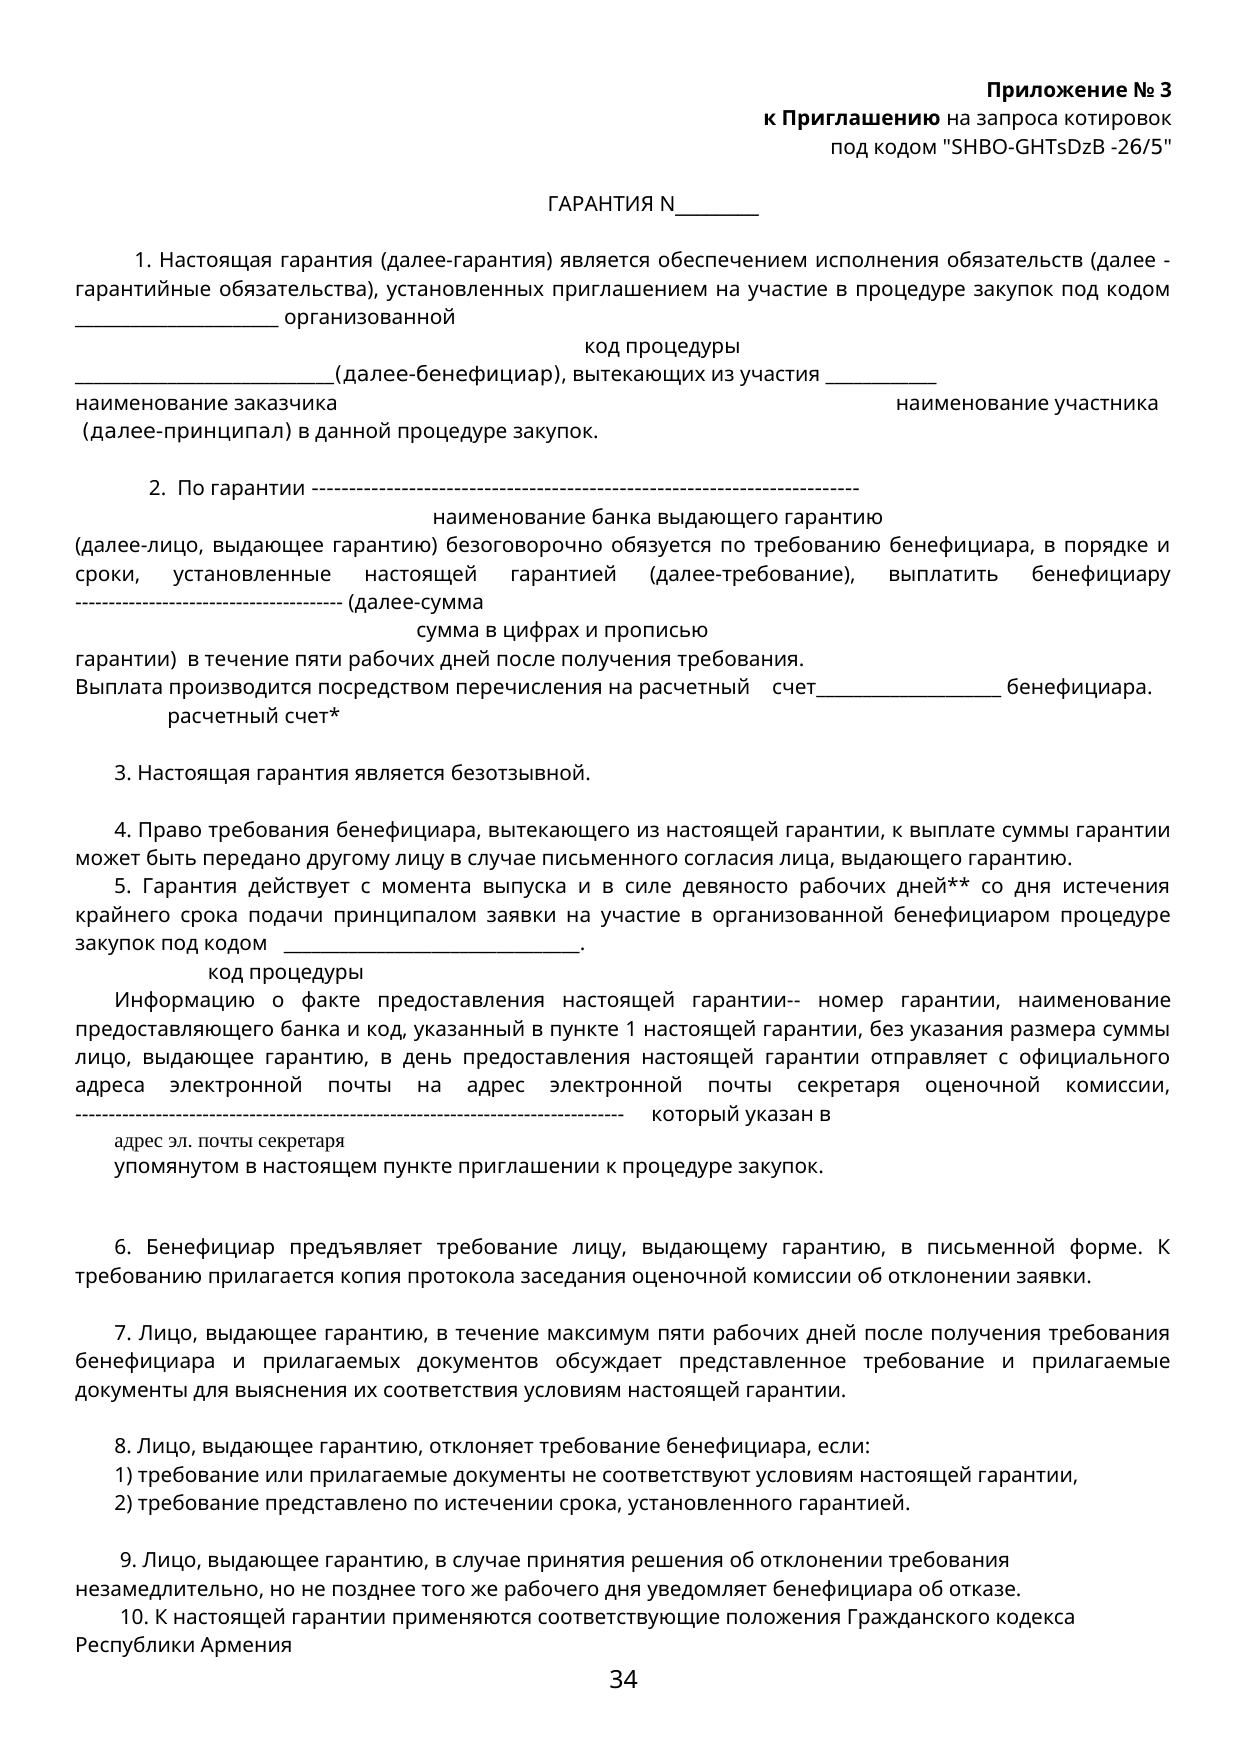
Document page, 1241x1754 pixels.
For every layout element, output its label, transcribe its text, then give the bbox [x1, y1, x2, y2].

text ГАРАНТИЯ N________ [75, 189, 1172, 217]
text (далее-принципал) в данной процедуре закупок. [75, 416, 1172, 445]
text ____________________________(далее-бенефициар), вытекающих из участия ____________ [75, 359, 1172, 388]
text адрес эл. почты секретаря [75, 1127, 1172, 1152]
text 7. Лицо, выдающее гарантию, в течение максимум пяти рабочих дней после получения требования бенефициара и прилагаемых документов обсуждает представленное требование и прилагаемые документы для выяснения их соответствия условиям настоящей гарантии. [75, 1318, 1172, 1403]
text Приложение № 3 [75, 75, 1172, 103]
text наименование заказчика наименование участника [75, 388, 1172, 416]
text (далее-лицо, выдающее гарантию) безоговорочно обязуется по требованию бенефициара, в порядке и сроки, установленные настоящей гарантией (далее-требование), выплатить бенефициару ---------------------------------------- (далее-сумма [75, 530, 1172, 616]
text 8. Лицо, выдающее гарантию, отклоняет требование бенефициара, если: [75, 1432, 1172, 1460]
text расчетный счет* [75, 701, 1172, 729]
text 9. Лицо, выдающее гарантию, в случае принятия решения об отклонении требования незамедлительно, но не позднее того же рабочего дня уведомляет бенефициара об отказе. [75, 1545, 1172, 1602]
text код процедуры [75, 957, 1172, 985]
text 10. К настоящей гарантии применяются соответствующие положения Гражданского кодекса Республики Армения [75, 1602, 1172, 1659]
text упомянутом в настоящем пункте приглашении к процедуре закупок. [75, 1152, 1172, 1180]
text 1. Настоящая гарантия (далее-гарантия) является обеспечением исполнения обязательств (далее - гарантийные обязательства), установленных приглашением на участие в процедуре закупок под кодом ______________________ организованной [75, 246, 1172, 331]
text 2) требование представлено по истечении срока, установленного гарантией. [75, 1488, 1172, 1517]
text 3. Настоящая гарантия является безотзывной. [75, 758, 1172, 786]
text наименование банка выдающего гарантию [75, 502, 1172, 530]
text 1) требование или прилагаемые документы не соответствуют условиям настоящей гарантии, [75, 1460, 1172, 1488]
text сумма в цифрах и прописью [75, 616, 1172, 644]
text 6. Бенефициар предъявляет требование лицу, выдающему гарантию, в письменной форме. К требованию прилагается копия протокола заседания оценочной комиссии об отклонении заявки. [75, 1232, 1172, 1289]
text к Приглашению на запроса котировок под кодом "SHBO-GHTsDzB -26/5" [75, 103, 1172, 160]
text Выплата производится посредством перечисления на расчетный счет____________________ бенефициара. [75, 672, 1172, 701]
text 2. По гарантии ------------------------------------------------------------------------- [75, 473, 1172, 502]
text 5. Гарантия действует с момента выпуска и в силе девяносто рабочих дней** со дня истечения крайнего срока подачи принципалом заявки на участие в организованной бенефициаром процедуре закупок под кодом ________________________________. [75, 872, 1172, 957]
text Информацию о факте предоставления настоящей гарантии-- номер гарантии, наименование предоставляющего банка и код, указанный в пункте 1 настоящей гарантии, без указания размера суммы лицо, выдающее гарантию, в день предоставления настоящей гарантии отправляет с официального адреса электронной почты на адрес электронной почты секретаря оценочной комиссии, ---------------------------------------------------------------------------------- который указан в [75, 985, 1172, 1127]
text код процедуры [75, 331, 1172, 359]
text гарантии) в течение пяти рабочих дней после получения требования. [75, 644, 1172, 672]
text 4. Право требования бенефициара, вытекающего из настоящей гарантии, к выплате суммы гарантии может быть передано другому лицу в случае письменного согласия лица, выдающего гарантию. [75, 815, 1172, 872]
